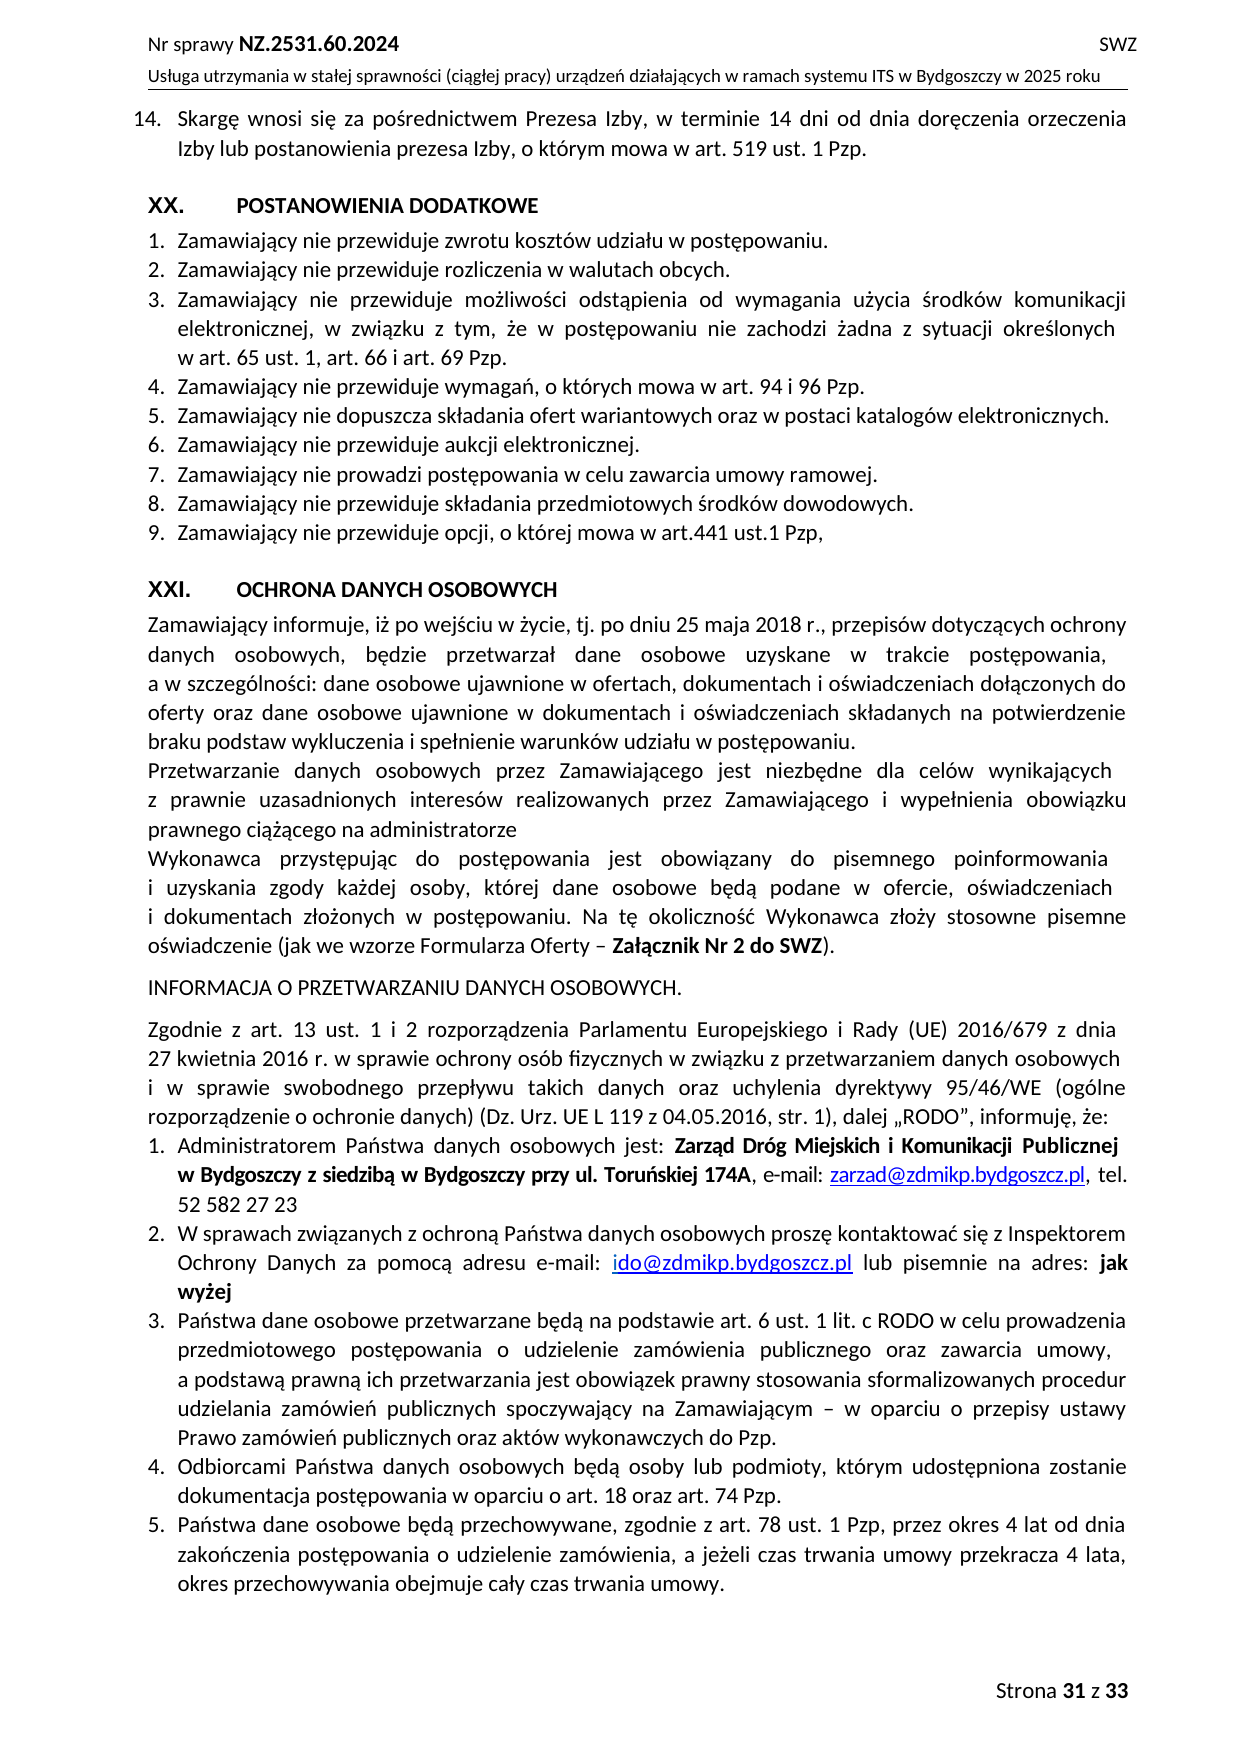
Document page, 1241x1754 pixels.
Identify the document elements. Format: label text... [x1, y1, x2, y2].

text Wykonawca przystępując do postępowania jest obowiązany do pisemnego poinformowania i uzyskania zgody każdej osoby, której dane osobowe będą podane w ofercie, oświadczeniach i dokumentach złożonych w postępowaniu. Na tę okoliczność Wykonawca złoży stosowne pisemne oświadczenie (jak we wzorze Formularza Oferty – Załącznik Nr 2 do SWZ). [148, 843, 1128, 959]
subtitle POSTANOWIENIA DODATKOWE [148, 190, 1127, 219]
text Zamawiający informuje, iż po wejściu w życie, tj. po dniu 25 maja 2018 r., przepisów dotyczących ochrony danych osobowych, będzie przetwarzał dane osobowe uzyskane w trakcie postępowania, a w szczególności: dane osobowe ujawnione w ofertach, dokumentach i oświadczeniach dołączonych do oferty oraz dane osobowe ujawnione w dokumentach i oświadczeniach składanych na potwierdzenie braku podstaw wykluczenia i spełnienie warunków udziału w postępowaniu. [148, 609, 1128, 755]
text Przetwarzanie danych osobowych przez Zamawiającego jest niezbędne dla celów wynikających z prawnie uzasadnionych interesów realizowanych przez Zamawiającego i wypełnienia obowiązku prawnego ciążącego na administratorze [148, 755, 1128, 843]
list Zamawiający nie przewiduje opcji, o której mowa w art.441 ust.1 Pzp, [148, 517, 1128, 546]
subtitle OCHRONA DANYCH OSOBOWYCH [148, 574, 1127, 603]
list Odbiorcami Państwa danych osobowych będą osoby lub podmioty, którym udostępniona zostanie dokumentacja postępowania w oparciu o art. 18 oraz art. 74 Pzp. [148, 1451, 1128, 1509]
list Zamawiający nie prowadzi postępowania w celu zawarcia umowy ramowej. [148, 458, 1128, 488]
list Zamawiający nie przewiduje aukcji elektronicznej. [148, 429, 1128, 458]
list Skargę wnosi się za pośrednictwem Prezesa Izby, w terminie 14 dni od dnia doręczenia orzeczenia Izby lub postanowienia prezesa Izby, o którym mowa w art. 519 ust. 1 Pzp. [133, 103, 1128, 162]
list Zamawiający nie przewiduje możliwości odstąpienia od wymagania użycia środków komunikacji elektronicznej, w związku z tym, że w postępowaniu nie zachodzi żadna z sytuacji określonych w art. 65 ust. 1, art. 66 i art. 69 Pzp. [148, 283, 1128, 371]
list Zamawiający nie przewiduje zwrotu kosztów udziału w postępowaniu. [148, 225, 1128, 254]
list Zamawiający nie dopuszcza składania ofert wariantowych oraz w postaci katalogów elektronicznych. [148, 400, 1128, 429]
list Zamawiający nie przewiduje rozliczenia w walutach obcych. [148, 254, 1128, 283]
list Zamawiający nie przewiduje składania przedmiotowych środków dowodowych. [148, 488, 1128, 517]
list Państwa dane osobowe będą przechowywane, zgodnie z art. 78 ust. 1 Pzp, przez okres 4 lat od dnia zakończenia postępowania o udzielenie zamówienia, a jeżeli czas trwania umowy przekracza 4 lata, okres przechowywania obejmuje cały czas trwania umowy. [148, 1509, 1128, 1597]
list Zamawiający nie przewiduje wymagań, o których mowa w art. 94 i 96 Pzp. [148, 371, 1128, 400]
text INFORMACJA O PRZETWARZANIU DANYCH OSOBOWYCH. [148, 972, 1128, 1001]
text Zgodnie z art. 13 ust. 1 i 2 rozporządzenia Parlamentu Europejskiego i Rady (UE) 2016/679 z dnia 27 kwietnia 2016 r. w sprawie ochrony osób fizycznych w związku z przetwarzaniem danych osobowych i w sprawie swobodnego przepływu takich danych oraz uchylenia dyrektywy 95/46/WE (ogólne rozporządzenie o ochronie danych) (Dz. Urz. UE L 119 z 04.05.2016, str. 1), dalej „RODO”, informuję, że: [148, 1014, 1128, 1130]
list Administratorem Państwa danych osobowych jest: Zarząd Dróg Miejskich i Komunikacji Publicznej w Bydgoszczy z siedzibą w Bydgoszczy przy ul. Toruńskiej 174A, e-mail: zarzad@zdmikp.bydgoszcz.pl, tel. 52 582 27 23 [148, 1130, 1128, 1218]
list W sprawach związanych z ochroną Państwa danych osobowych proszę kontaktować się z Inspektorem Ochrony Danych za pomocą adresu e-mail: ido@zdmikp.bydgoszcz.pl lub pisemnie na adres: jak wyżej [148, 1218, 1128, 1305]
list Państwa dane osobowe przetwarzane będą na podstawie art. 6 ust. 1 lit. c RODO w celu prowadzenia przedmiotowego postępowania o udzielenie zamówienia publicznego oraz zawarcia umowy, a podstawą prawną ich przetwarzania jest obowiązek prawny stosowania sformalizowanych procedur udzielania zamówień publicznych spoczywający na Zamawiającym – w oparciu o przepisy ustawy Prawo zamówień publicznych oraz aktów wykonawczych do Pzp. [148, 1305, 1128, 1451]
